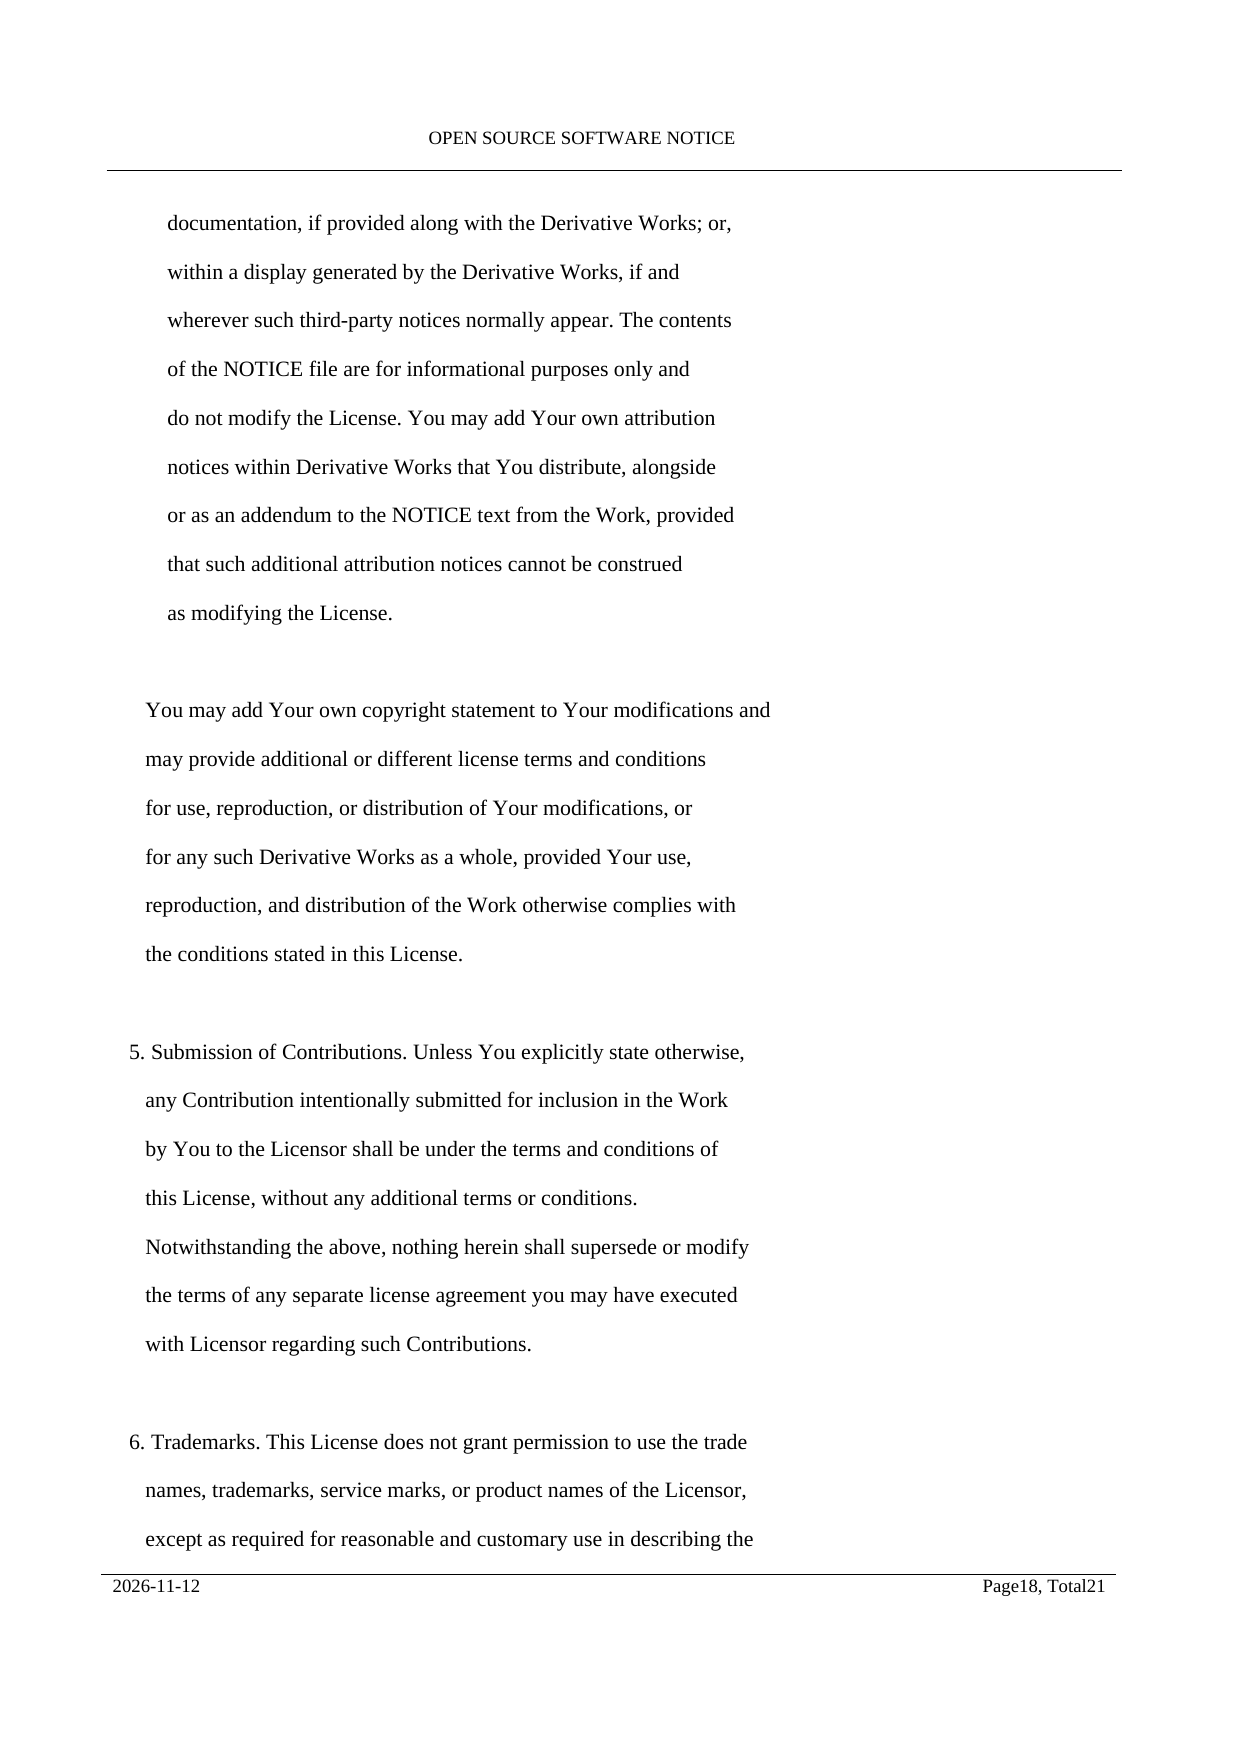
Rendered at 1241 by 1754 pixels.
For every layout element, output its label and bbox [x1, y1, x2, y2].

text [112, 206, 1128, 1555]
